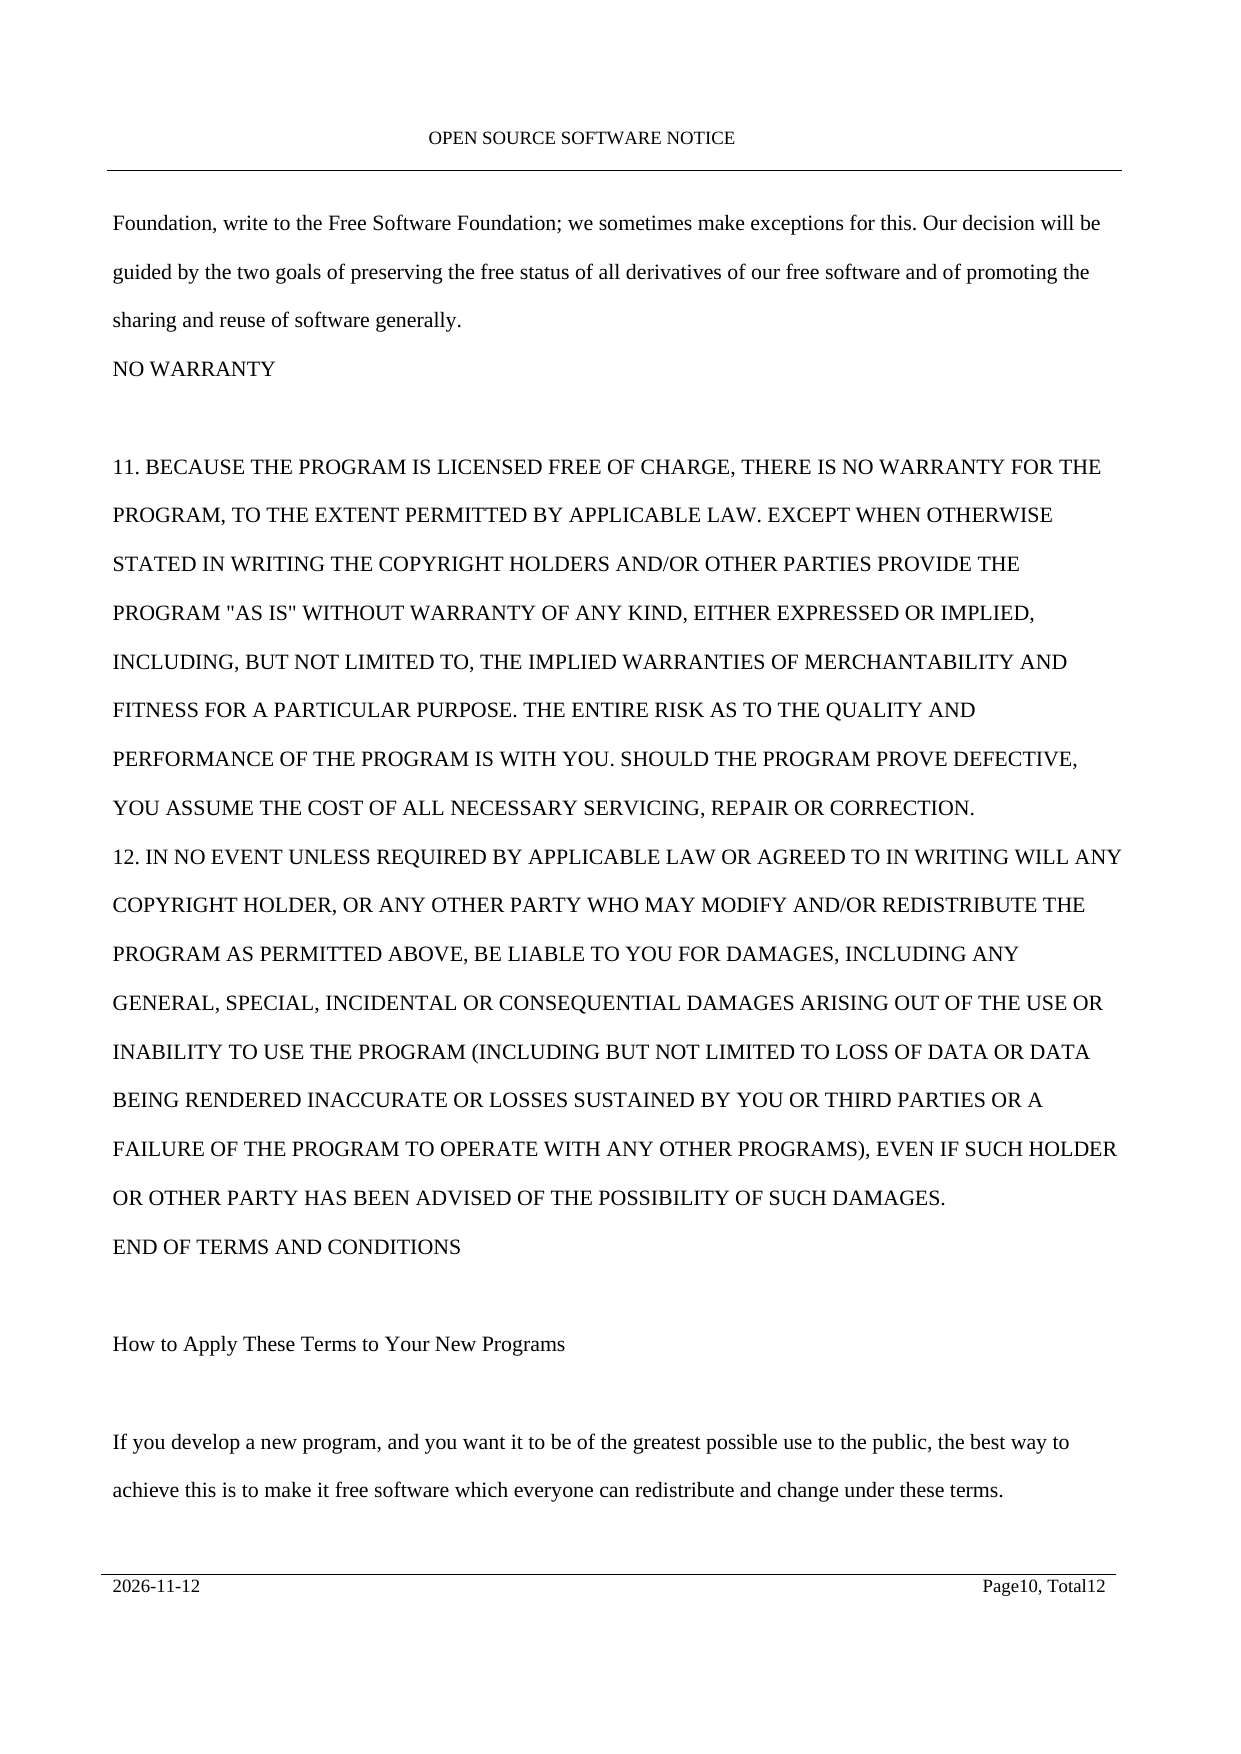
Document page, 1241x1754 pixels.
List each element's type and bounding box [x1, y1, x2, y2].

text [112, 206, 1128, 1506]
